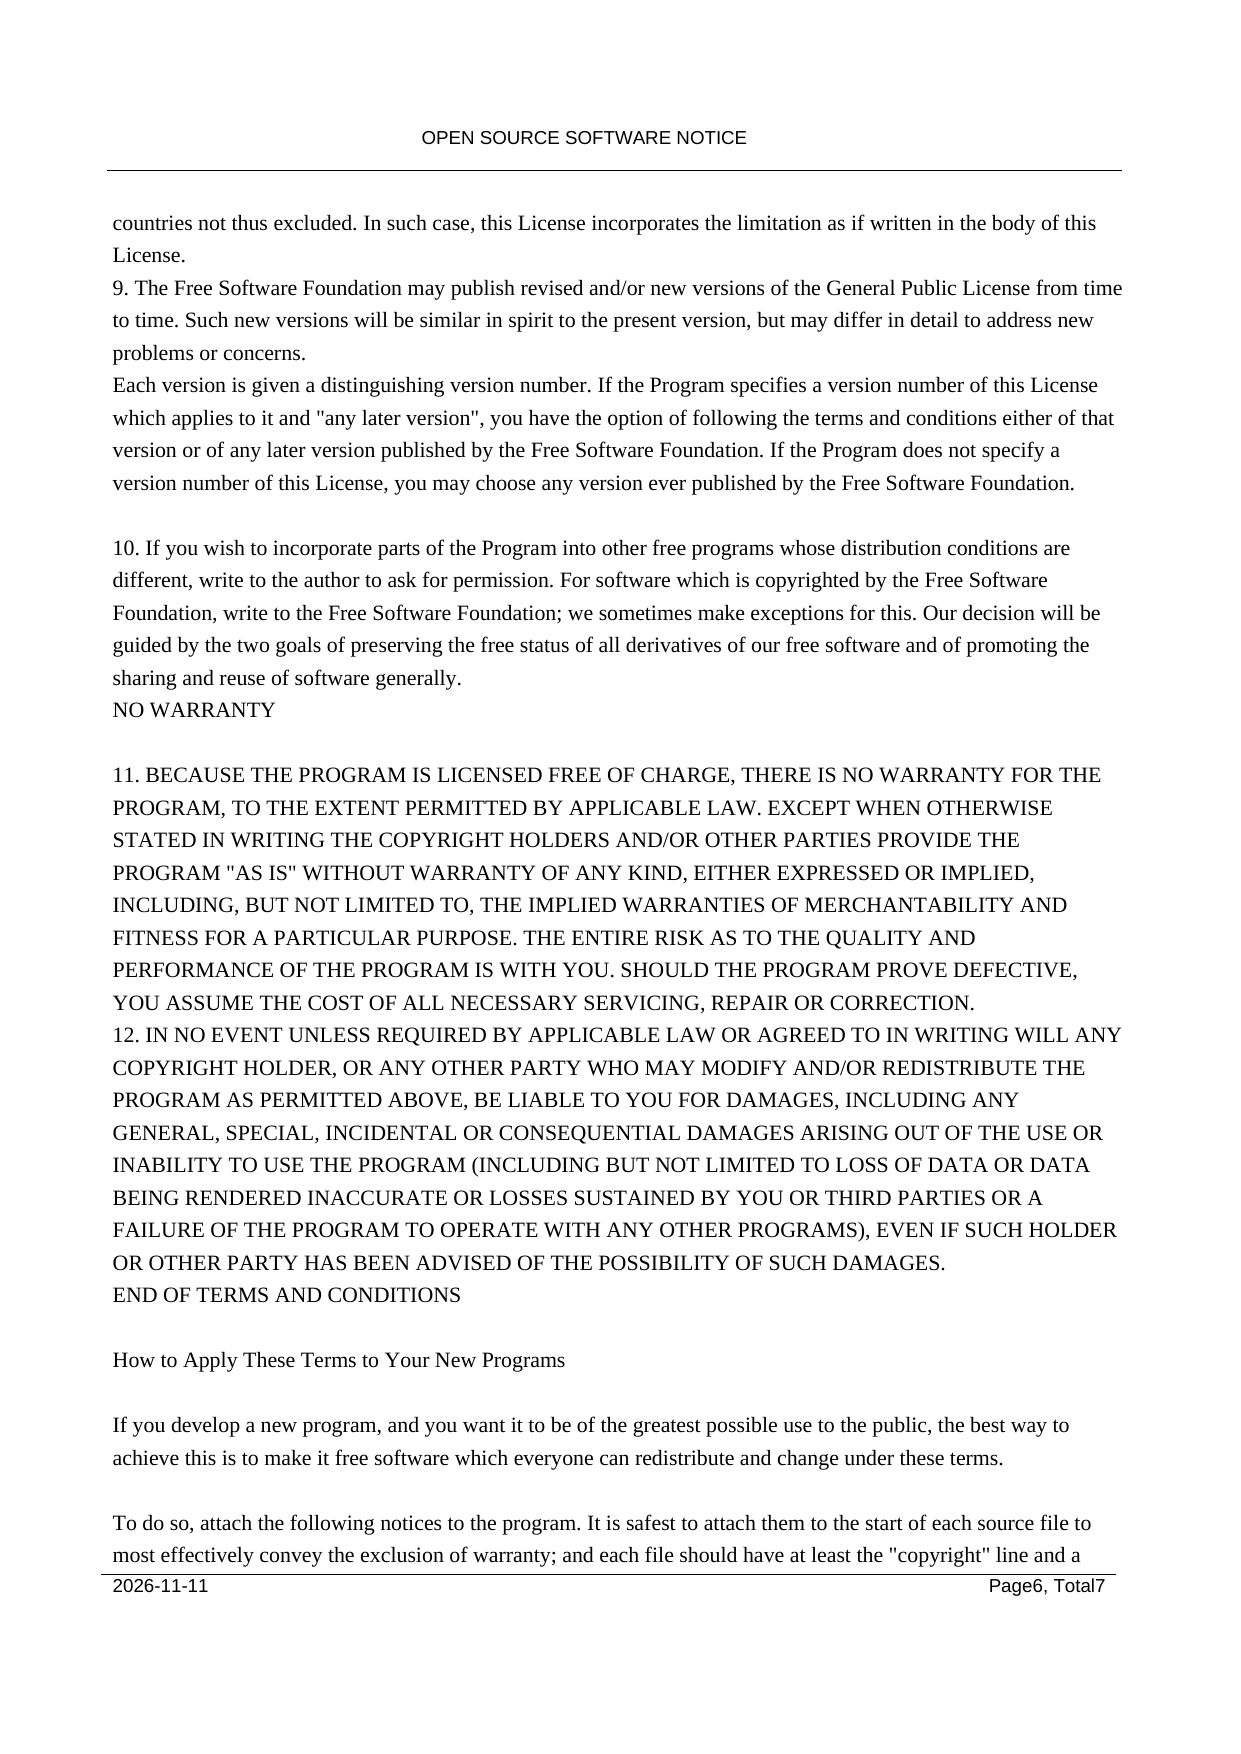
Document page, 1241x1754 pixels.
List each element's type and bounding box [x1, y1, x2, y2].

text [112, 206, 1128, 1571]
